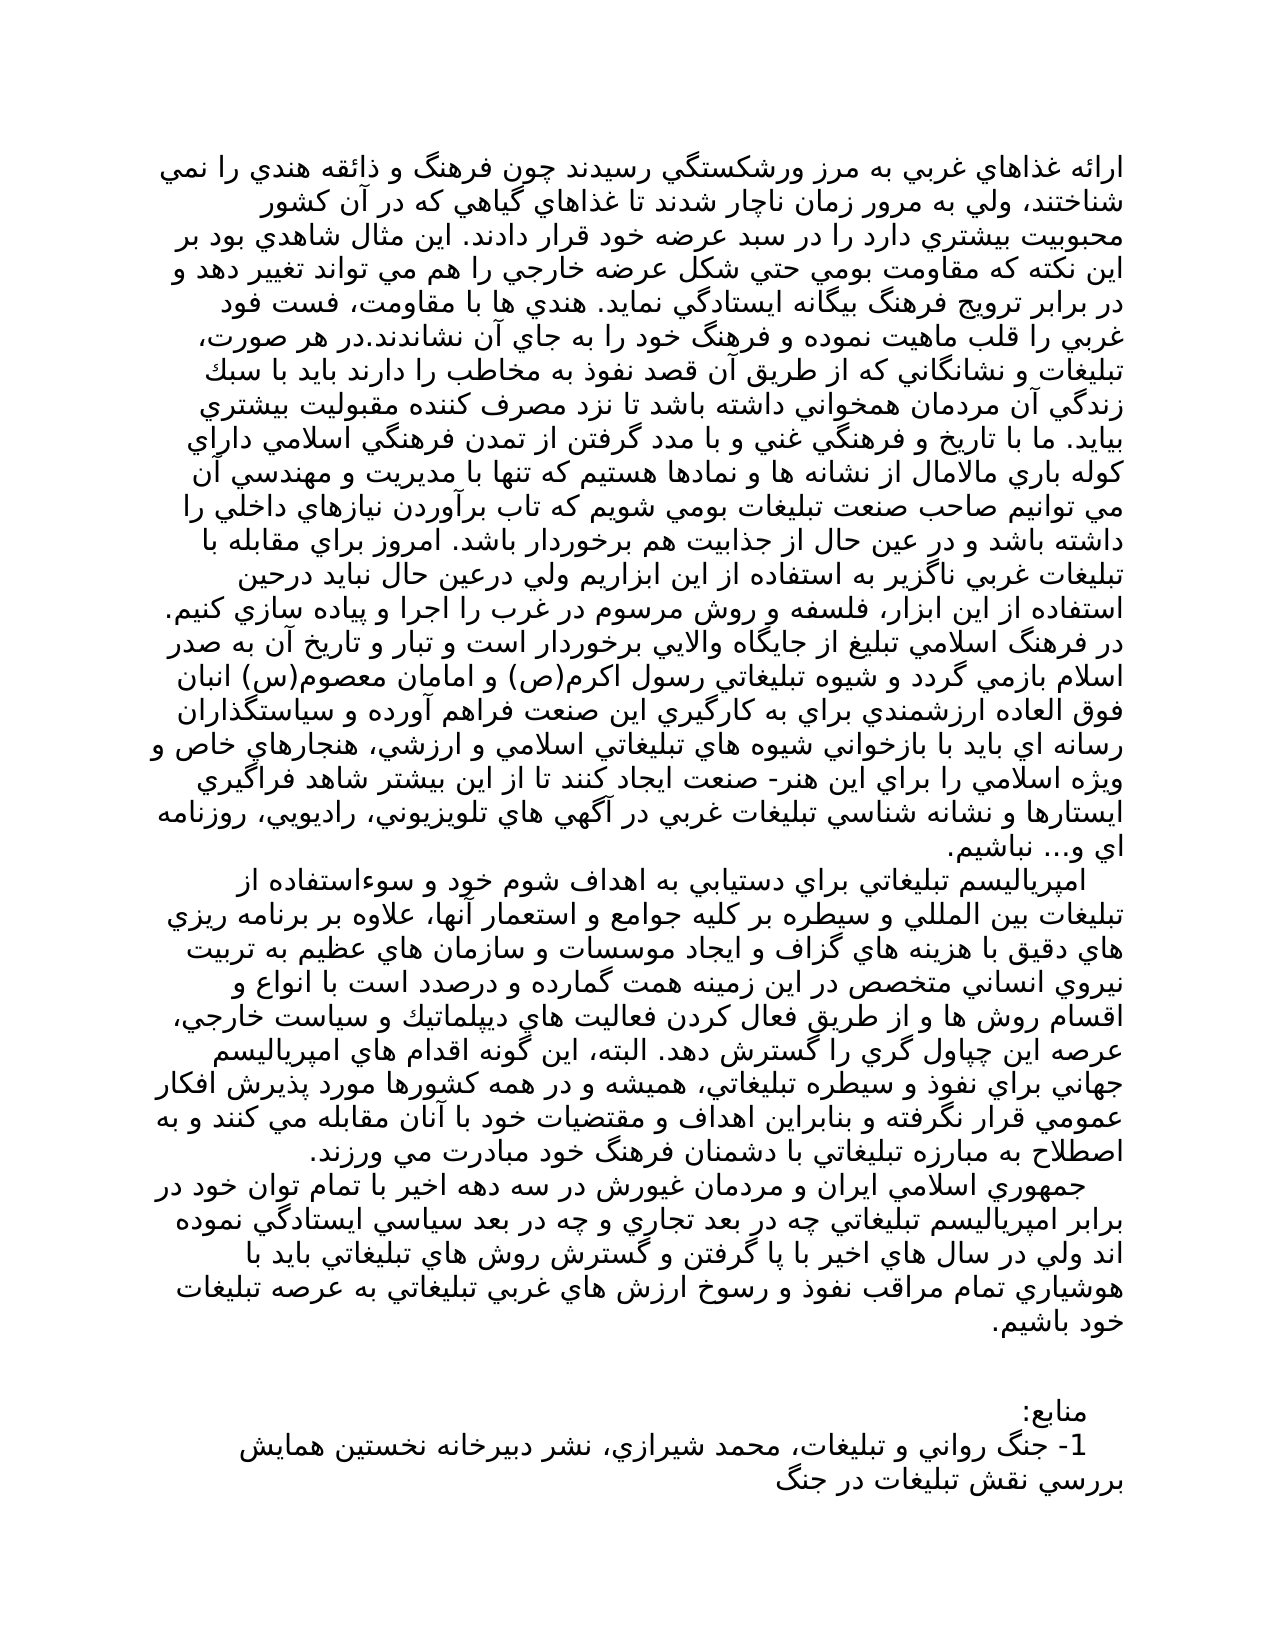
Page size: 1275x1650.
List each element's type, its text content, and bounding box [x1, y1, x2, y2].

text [150, 150, 1125, 863]
text جمهوري اسلامي ايران و مردمان غيورش در سه دهه اخير با تمام توان خود در برابر امپرياليسم تبليغاتي چه در بعد تجاري و چه در بعد سياسي ايستادگي نموده اند ولي در سال هاي اخير با پا گرفتن و گسترش روش هاي تبليغاتي بايد با هوشياري تمام مراقب نفوذ و رسوخ ارزش هاي غربي تبليغاتي به عرصه تبليغات خود باشيم. [150, 1169, 1125, 1338]
text امپرياليسم تبليغاتي براي دستيابي به اهداف شوم خود و سوءاستفاده از تبليغات بين المللي و سيطره بر كليه جوامع و استعمار آنها، علاوه بر برنامه ريزي هاي دقيق با هزينه هاي گزاف و ايجاد موسسات و سازمان هاي عظيم به تربيت نيروي انساني متخصص در اين زمينه همت گمارده و درصدد است با انواع و اقسام روش ها و از طريق فعال كردن فعاليت هاي ديپلماتيك و سياست خارجي، عرصه اين چپاول گري را گسترش دهد. البته، اين گونه اقدام هاي امپرياليسم جهاني براي نفوذ و سيطره تبليغاتي، هميشه و در همه كشورها مورد پذيرش افكار عمومي قرار نگرفته و بنابراين اهداف و مقتضيات خود با آنان مقابله مي كنند و به اصطلاح به مبارزه تبليغاتي با دشمنان فرهنگ خود مبادرت مي ورزند. [150, 863, 1125, 1169]
text 1- جنگ رواني و تبليغات، محمد شيرازي، نشر دبيرخانه نخستين همايش بررسي نقش تبليغات در جنگ [150, 1428, 1125, 1496]
text منابع: [150, 1394, 1125, 1428]
